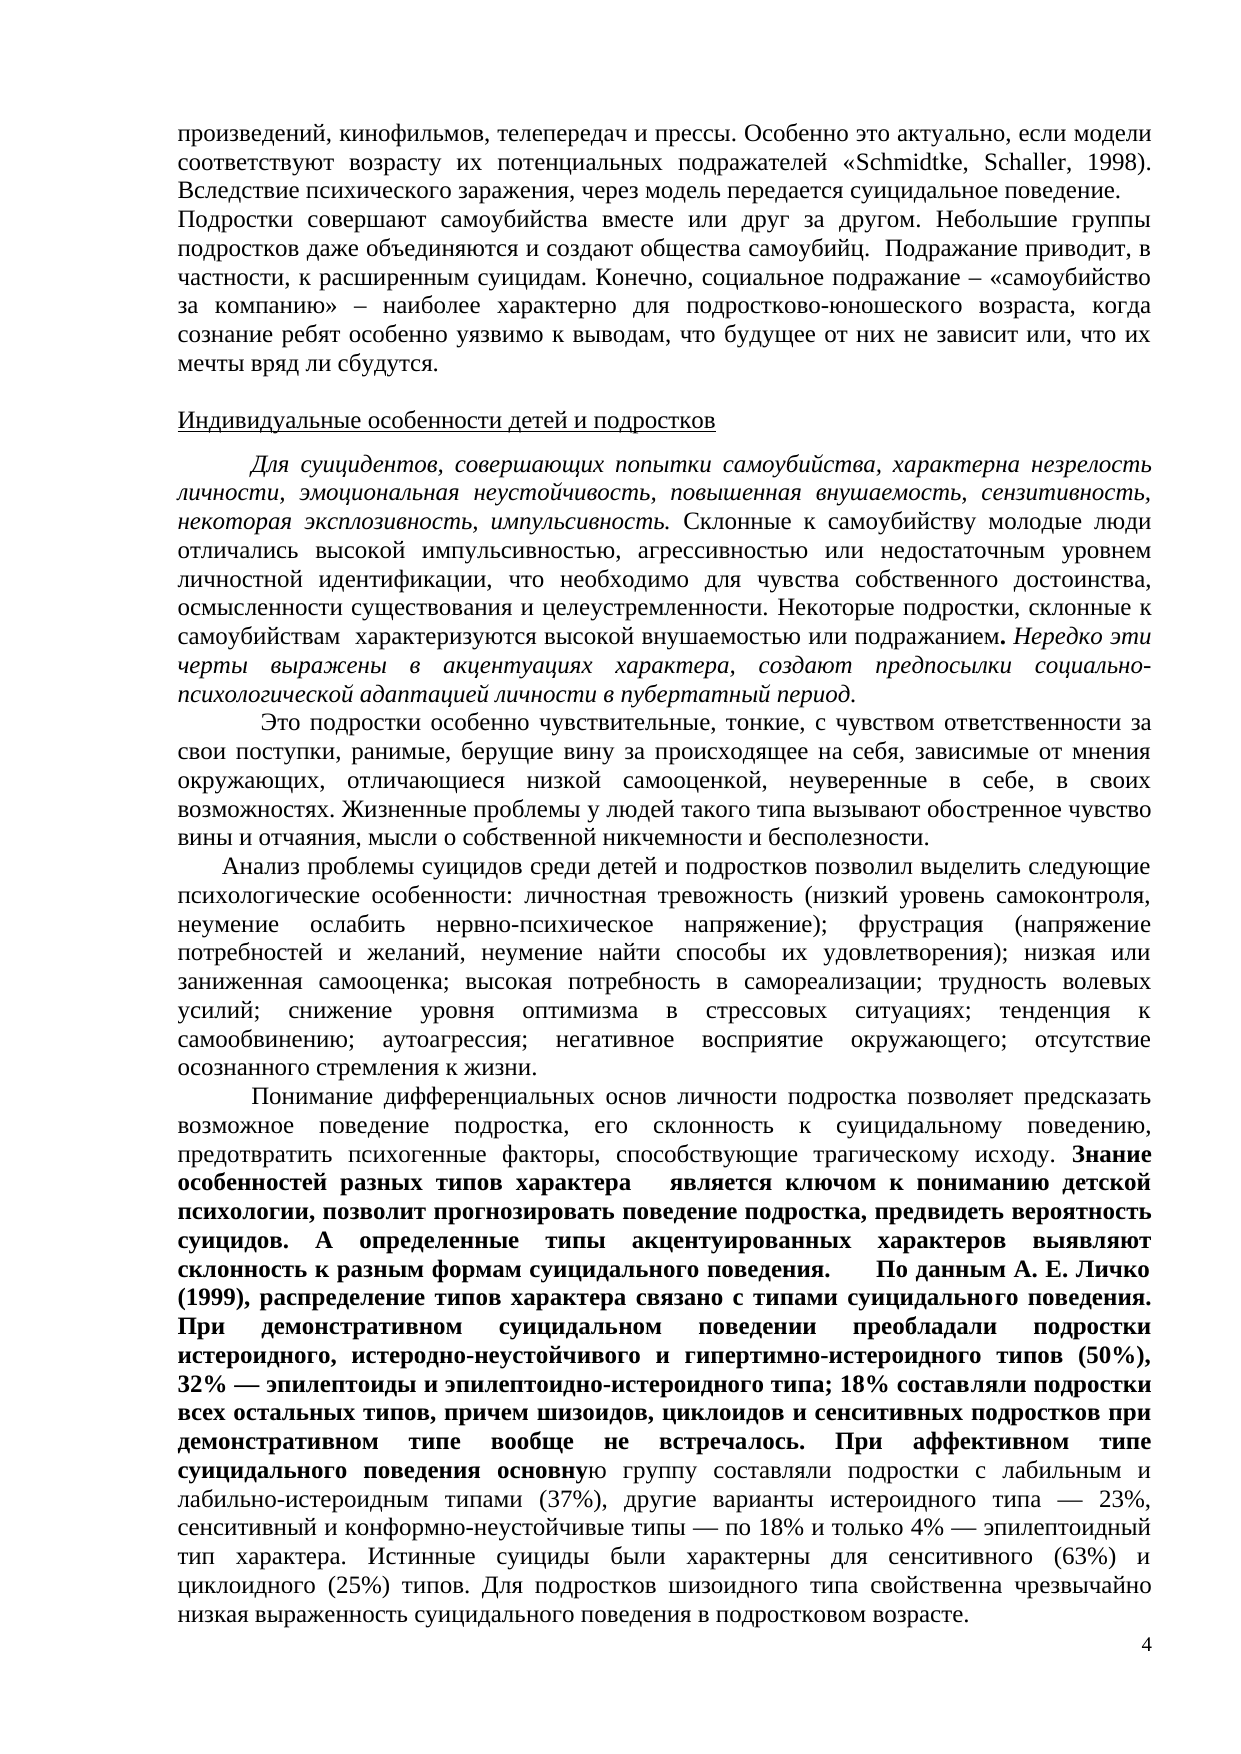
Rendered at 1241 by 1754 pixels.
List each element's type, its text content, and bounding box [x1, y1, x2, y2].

text Это подростки особенно чувствительные, тонкие, с чувством ответственности за свои поступки, ранимые, берущие вину за происходящее на себя, зависимые от мнения окружающих, отличающиеся низкой самооценкой, неуверенные в себе, в своих возможностях. Жизненные проблемы у людей такого типа вызывают обостренное чувство вины и отчаяния, мысли о собственной никчемности и бесполезности. [177, 707, 1152, 851]
text Понимание дифференциальных основ личности подростка позволяет предсказать возможное поведение подростка, его склонность к суицидальному поведению, предотвратить психогенные факторы, способствующие трагическому исходу. Знание особенностей разных типов характера является ключом к пониманию детской психологии, позволит прогнозировать поведение подростка, предвидеть вероятность суицидов. А определенные типы акцентуированных характеров выявляют склонность к разным формам суицидального поведения. По данным А. Е. Личко (1999), распределение типов характера связано с типами суицидального поведения. При демонстративном суицидальном поведении преобладали подростки истероидного, истеродно-неустойчивого и гипертимно-истероидного типов (50%), 32% — эпилептоиды и эпилептоидно-истероидного типа; 18% составляли подростки всех остальных типов, причем шизоидов, циклоидов и сенситивных подростков при демонстративном типе вообще не встречалось. При аффективном типе суицидального поведения основную группу составляли подростки с лабильным и лабильно-истероидным типами (37%), другие варианты истероидного типа — 23%, сенситивный и конформно-неустойчивые типы — по 18% и только 4% — эпилептоидный тип характера. Истинные суициды были характерны для сенситивного (63%) и циклоидного (25%) типов. Для подростков шизоидного типа свойственна чрезвычайно низкая выраженность суицидального поведения в подростковом возрасте. [177, 1081, 1152, 1627]
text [177, 118, 1152, 204]
text Индивидуальные особенности детей и подростков [177, 406, 1152, 434]
text Для суицидентов, совершающих попытки самоубийства, характерна незрелость личности, эмоциональная неустойчивость, повышенная внушаемость, сензитивность, некоторая эксплозивность, импульсивность. Склонные к самоубийству молодые люди отличались высокой импульсивностью, агрессивностью или недостаточным уровнем личностной идентификации, что необходимо для чувства собственного достоинства, осмысленности существования и целеустремленности. Некоторые подростки, склонные к самоубийствам характеризуются высокой внушаемостью или подражанием. Нередко эти черты выражены в акцентуациях характера, создают предпосылки социально-психологической адаптацией личности в пубертатный период. [177, 449, 1152, 707]
text Подростки совершают самоубийства вместе или друг за другом. Небольшие группы подростков даже объединяются и создают общества самоубийц. Подражание приводит, в частности, к расширенным суицидам. Конечно, социальное подражание – «самоубийство за компанию» – наиболее характерно для подростково-юношеского возраста, когда сознание ребят особенно уязвимо к выводам, что будущее от них не зависит или, что их мечты вряд ли сбудутся. [177, 204, 1152, 377]
text Анализ проблемы суицидов среди детей и подростков позволил выделить следующие психологические особенности: личностная тревожность (низкий уровень самоконтроля, неумение ослабить нервно-психическое напряжение); фрустрация (напряжение потребностей и желаний, неумение найти способы их удовлетворения); низкая или заниженная самооценка; высокая потребность в самореализации; трудность волевых усилий; снижение уровня оптимизма в стрессовых ситуациях; тенденция к самообвинению; аутоагрессия; негативное восприятие окружающего; отсутствие осознанного стремления к жизни. [177, 851, 1152, 1081]
